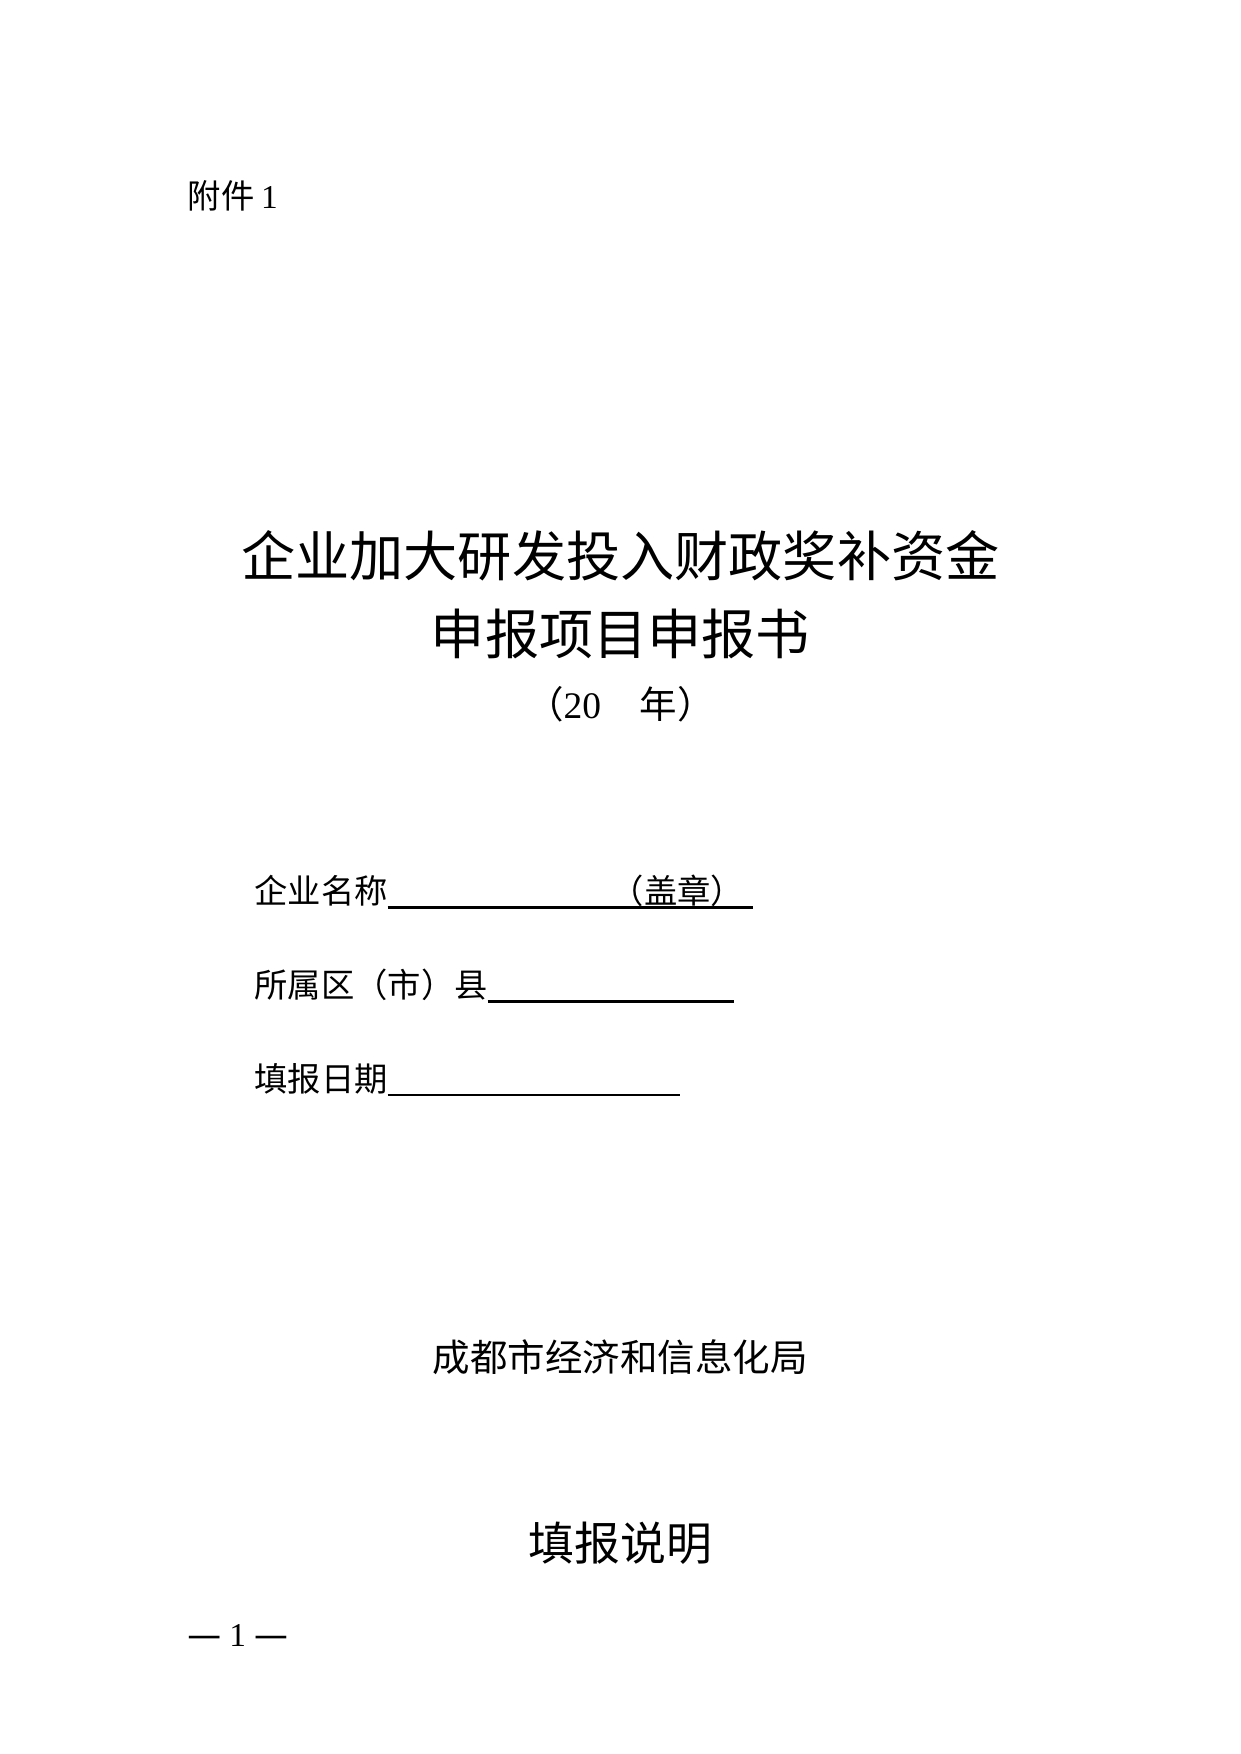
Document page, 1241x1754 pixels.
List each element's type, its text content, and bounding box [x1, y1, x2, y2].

text （20 年） [187, 670, 1053, 735]
text 企业加大研发投入财政奖补资金 [187, 513, 1053, 592]
text 成都市经济和信息化局 [187, 1328, 1053, 1382]
text 申报项目申报书 [187, 592, 1053, 670]
text 企业名称 （盖章） [187, 865, 1053, 913]
text 填报日期 [187, 1052, 1053, 1101]
text 所属区（市）县 [187, 959, 1053, 1007]
text 附件1 [187, 162, 1053, 227]
text 填报说明 [187, 1507, 1053, 1573]
